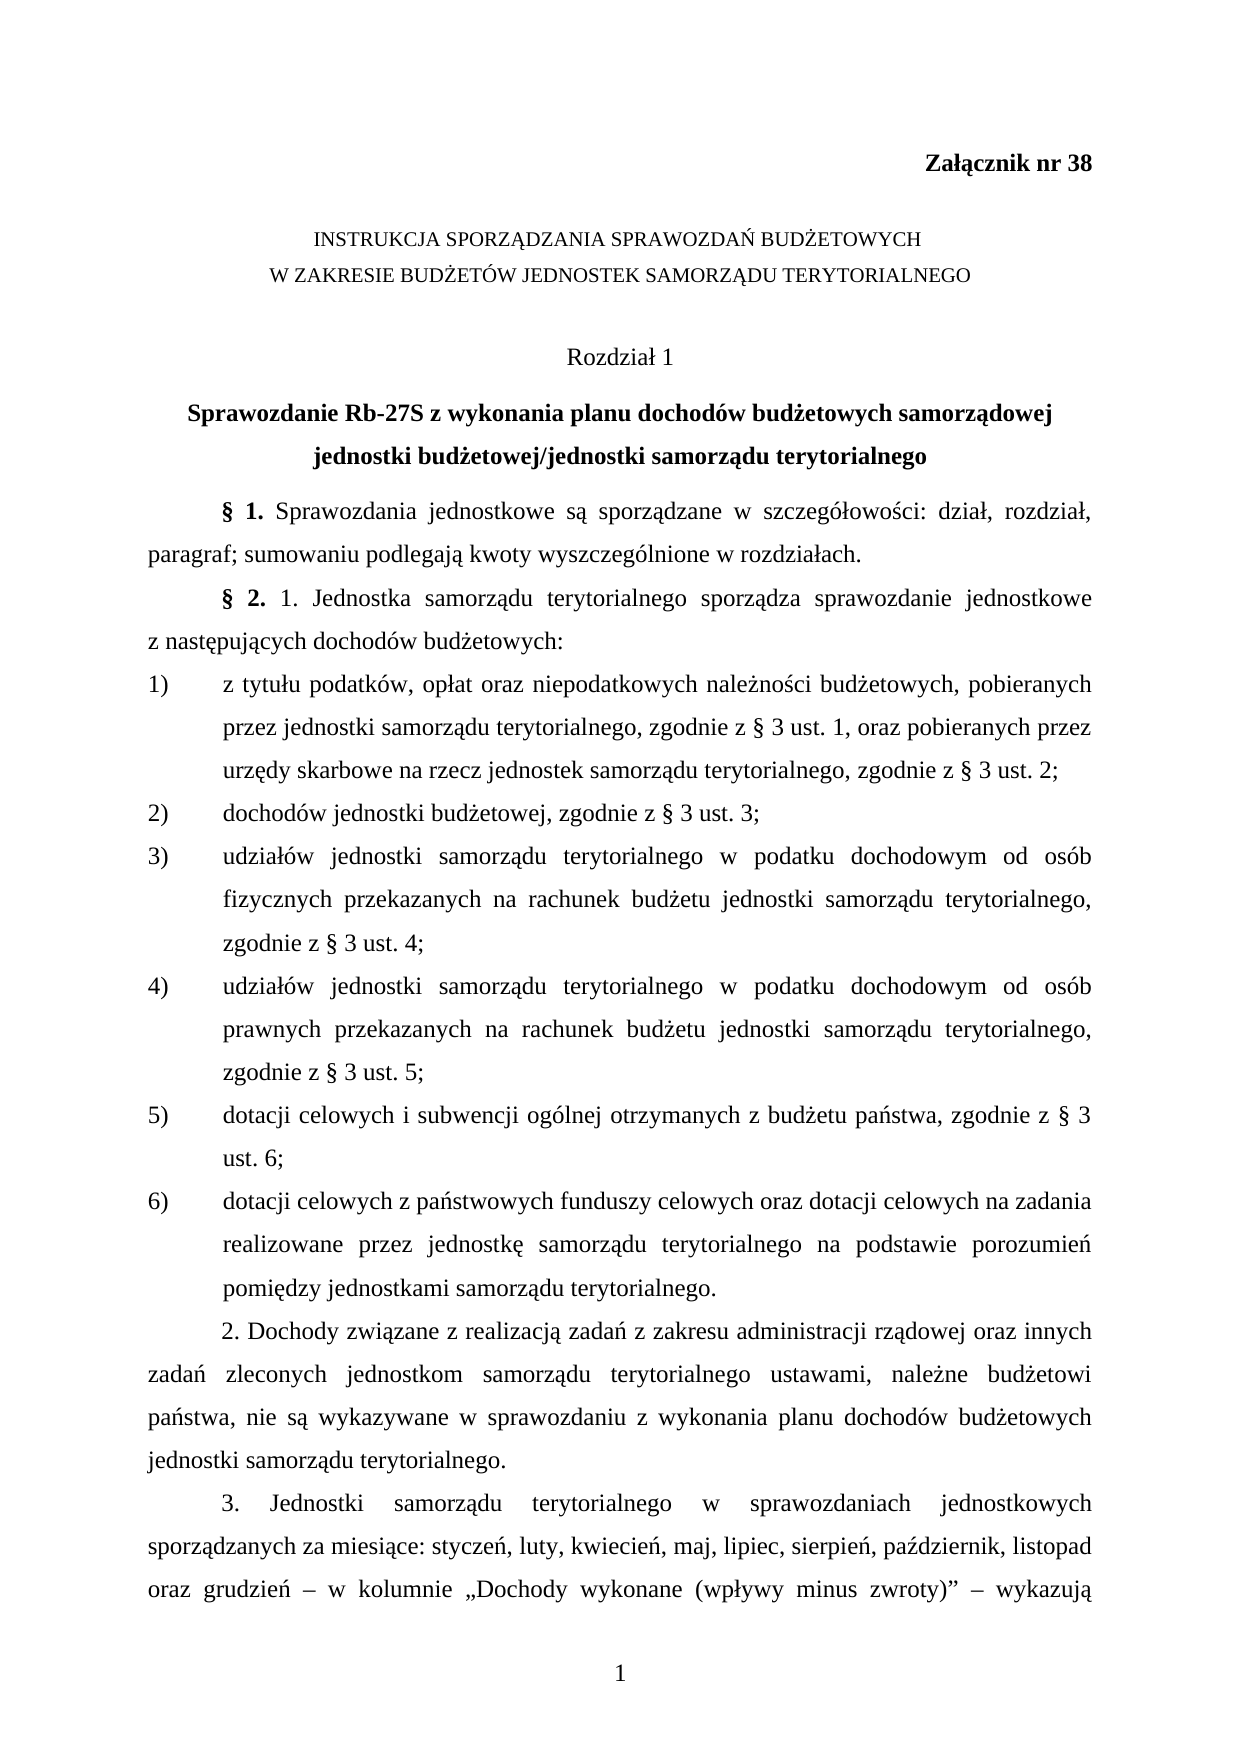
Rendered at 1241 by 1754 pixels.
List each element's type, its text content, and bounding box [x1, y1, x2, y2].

text § 1. Sprawozdania jednostkowe są sporządzane w szczegółowości: dział, rozdział, paragraf; sumowaniu podlegają kwoty wyszczególnione w rozdziałach. [148, 496, 1092, 568]
text 1) z tytułu podatków, opłat oraz niepodatkowych należności budżetowych, pobieranych przez jednostki samorządu terytorialnego, zgodnie z § 3 ust. 1, oraz pobieranych przez urzędy skarbowe na rzecz jednostek samorządu terytorialnego, zgodnie z § 3 ust. 2; [148, 669, 1092, 784]
text 3) udziałów jednostki samorządu terytorialnego w podatku dochodowym od osób fizycznych przekazanych na rachunek budżetu jednostki samorządu terytorialnego, zgodnie z § 3 ust. 4; [148, 841, 1092, 956]
text 6) dotacji celowych z państwowych funduszy celowych oraz dotacji celowych na zadania realizowane przez jednostkę samorządu terytorialnego na podstawie porozumień pomiędzy jednostkami samorządu terytorialnego. [148, 1186, 1092, 1301]
text 4) udziałów jednostki samorządu terytorialnego w podatku dochodowym od osób prawnych przekazanych na rachunek budżetu jednostki samorządu terytorialnego, zgodnie z § 3 ust. 5; [148, 971, 1092, 1086]
text 5) dotacji celowych i subwencji ogólnej otrzymanych z budżetu państwa, zgodnie z § 3 ust. 6; [148, 1100, 1092, 1172]
text 2) dochodów jednostki budżetowej, zgodnie z § 3 ust. 3; [148, 798, 1092, 827]
text Instrukcja sporządzania sprawozdań budżetowych w zakresie budżetów jednostek samorządu terytorialnego [148, 227, 1092, 287]
text Rozdział 1 [148, 342, 1092, 371]
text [148, 1488, 1092, 1603]
text § 2. 1. Jednostka samorządu terytorialnego sporządza sprawozdanie jednostkowe z następujących dochodów budżetowych: [148, 583, 1092, 654]
text Załącznik nr 38 [148, 148, 1092, 176]
text Sprawozdanie Rb-27S z wykonania planu dochodów budżetowych samorządowej jednostki budżetowej/jednostki samorządu terytorialnego [148, 398, 1092, 469]
text 2. Dochody związane z realizacją zadań z zakresu administracji rządowej oraz innych zadań zleconych jednostkom samorządu terytorialnego ustawami, należne budżetowi państwa, nie są wykazywane w sprawozdaniu z wykonania planu dochodów budżetowych jednostki samorządu terytorialnego. [148, 1316, 1092, 1474]
